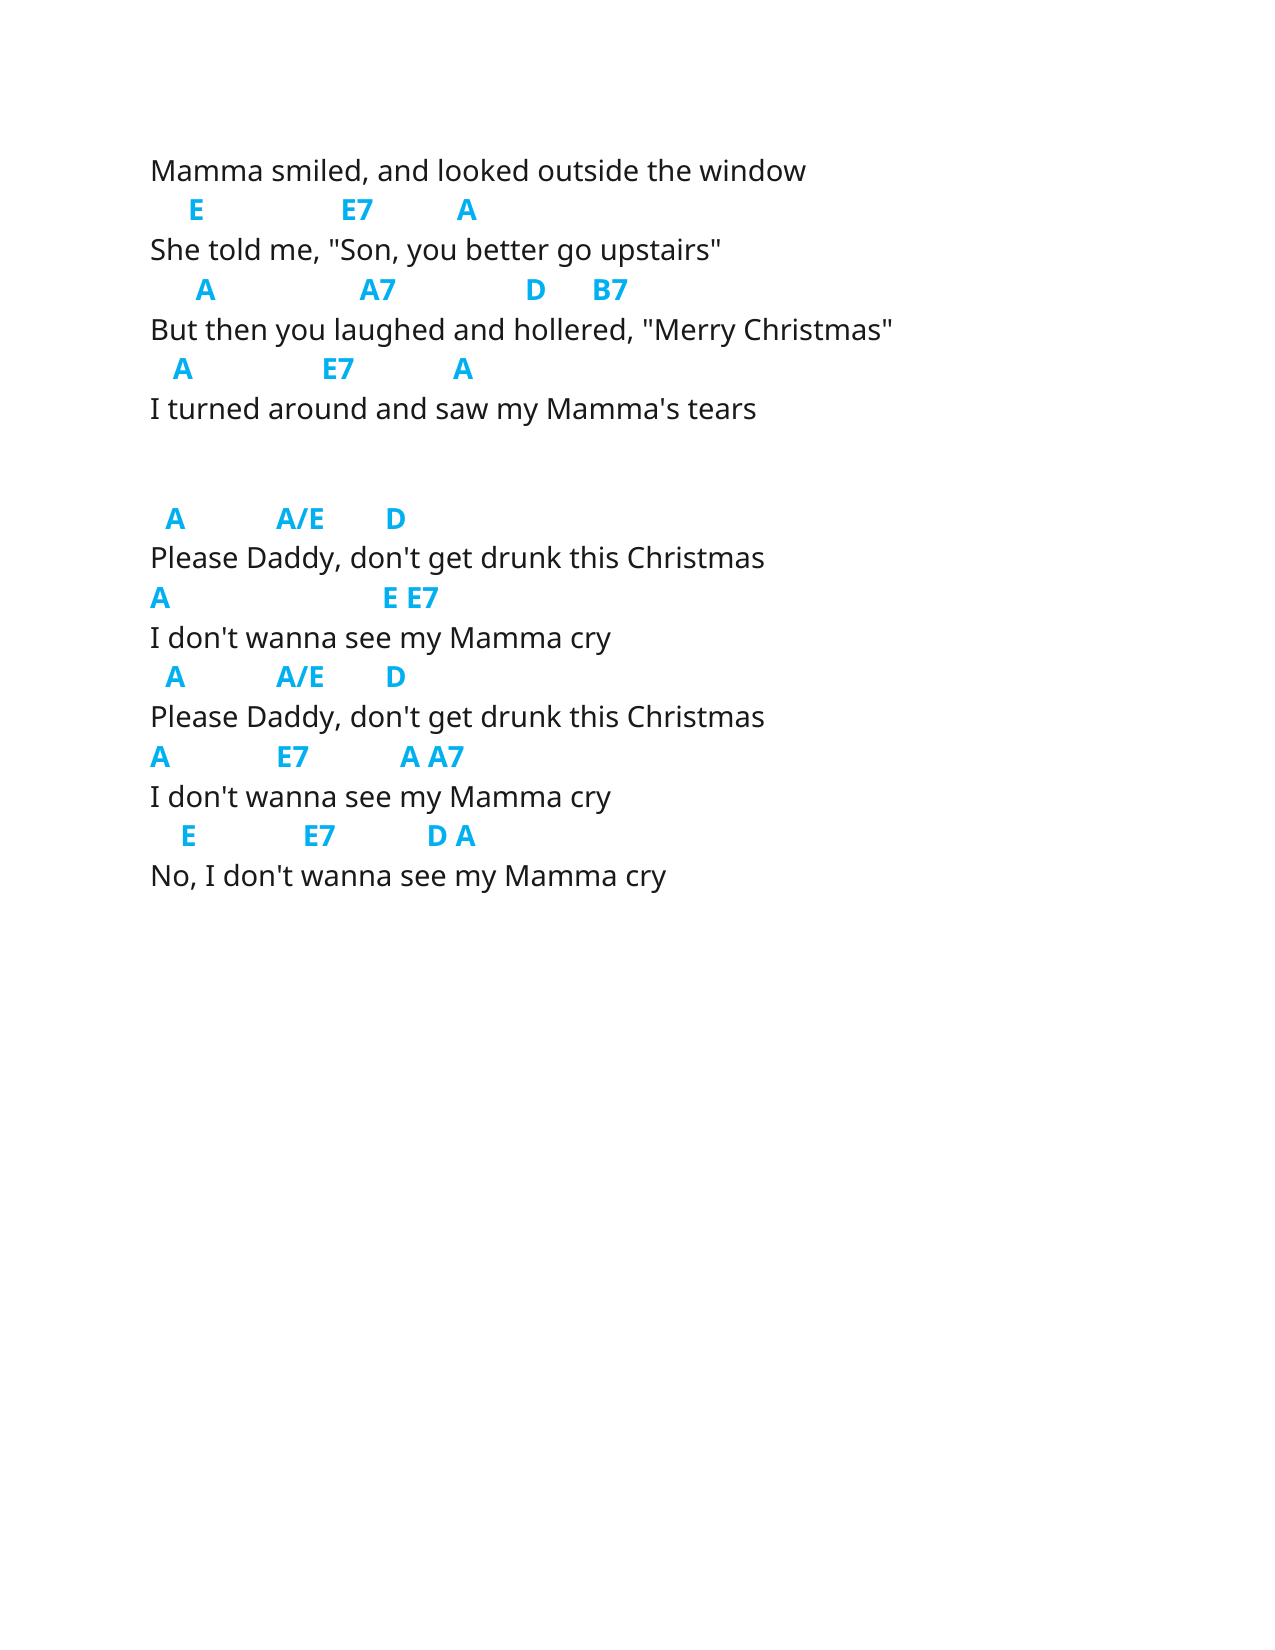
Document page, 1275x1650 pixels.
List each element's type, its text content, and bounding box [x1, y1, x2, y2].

text Please Daddy, don't get drunk this Christmas [150, 538, 1125, 577]
text But then you laughed and hollered, "Merry Christmas" [150, 309, 1125, 348]
text A E7 A A7 [150, 736, 1125, 776]
text I don't wanna see my Mamma cry [150, 617, 1125, 657]
text A A/E D [150, 657, 1125, 696]
text A E E7 [150, 577, 1125, 617]
text Please Daddy, don't get drunk this Christmas [150, 696, 1125, 736]
text No, I don't wanna see my Mamma cry [150, 855, 1125, 895]
text E E7 A [150, 190, 1125, 229]
text Mamma smiled, and looked outside the window [150, 150, 1125, 190]
text She told me, "Son, you better go upstairs" [150, 229, 1125, 269]
text I don't wanna see my Mamma cry [150, 776, 1125, 816]
text I turned around and saw my Mamma's tears [150, 388, 1125, 428]
text A A7 D B7 [150, 269, 1125, 309]
text A E7 A [150, 348, 1125, 388]
text A A/E D [150, 498, 1125, 538]
text E E7 D A [150, 816, 1125, 855]
